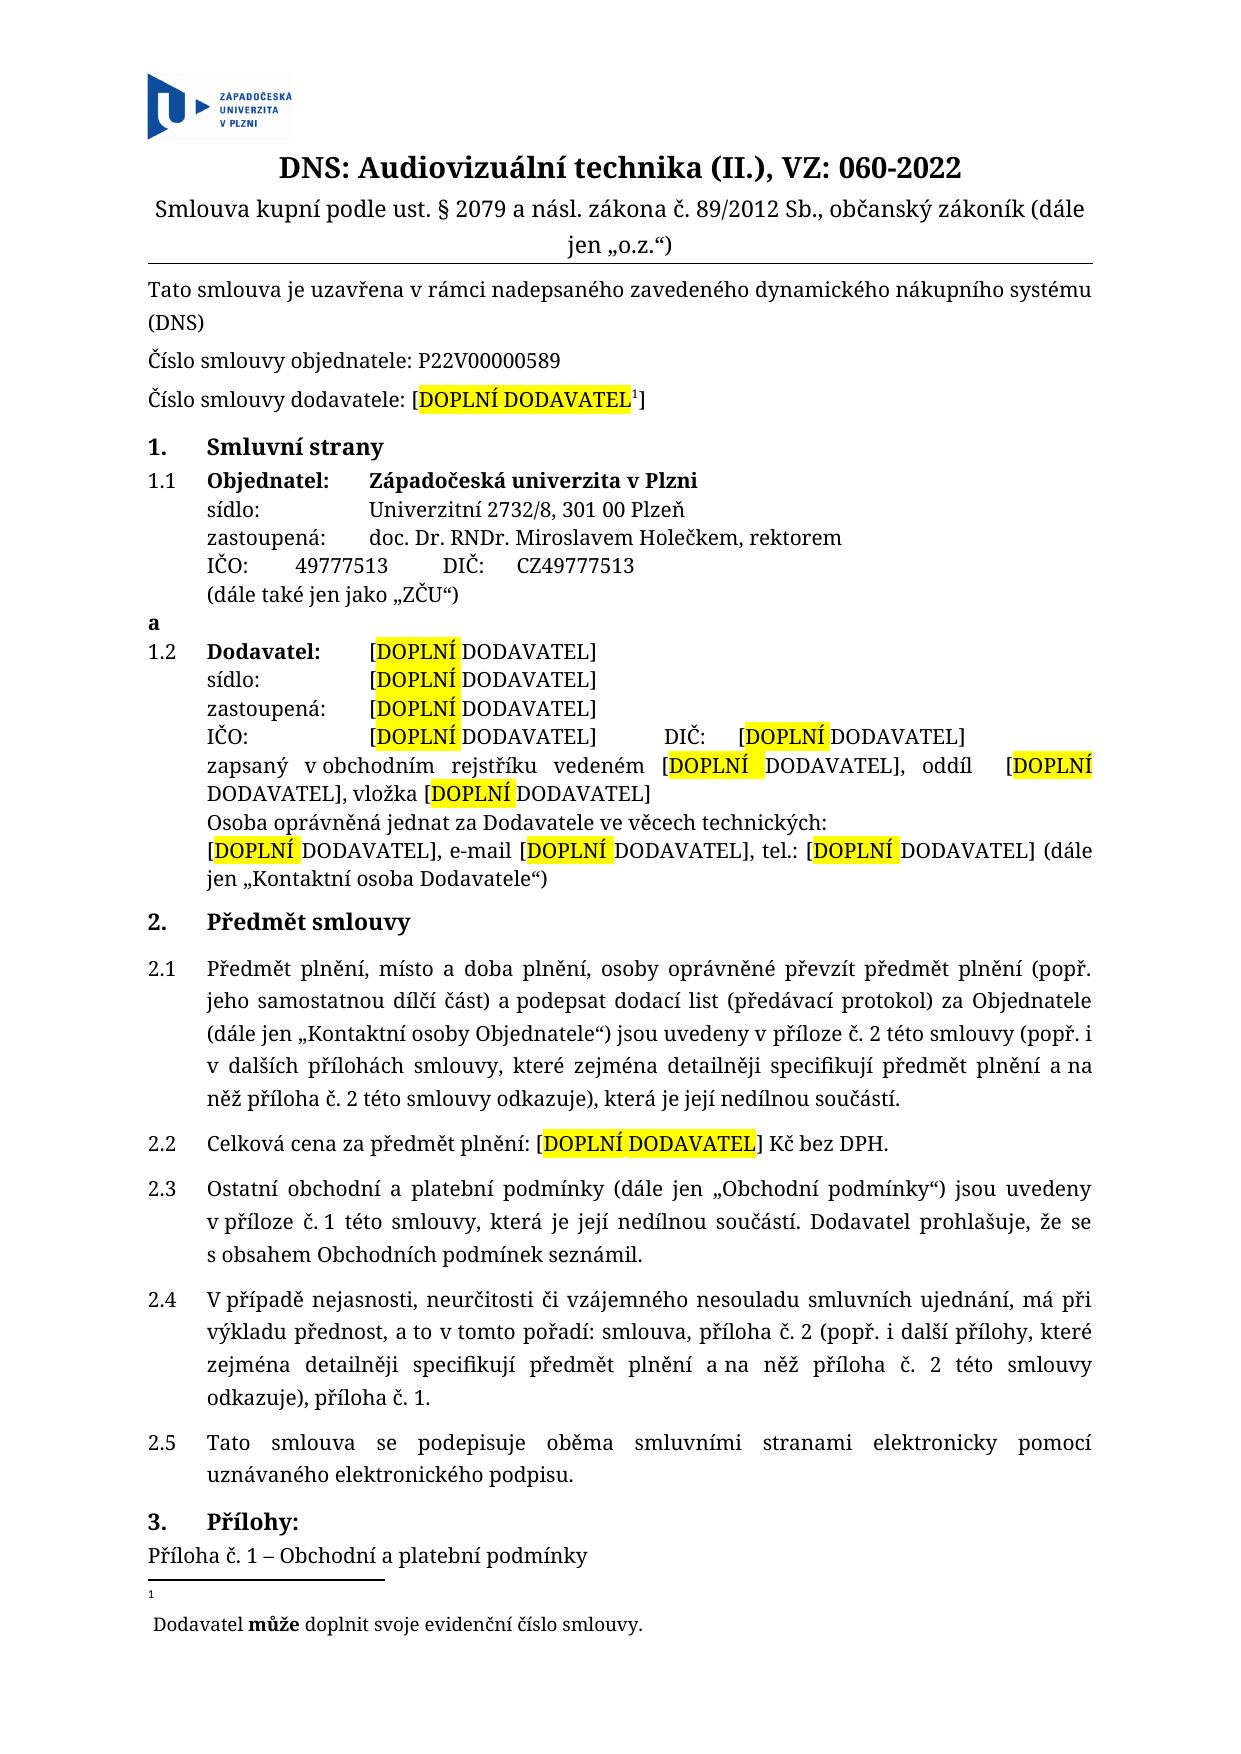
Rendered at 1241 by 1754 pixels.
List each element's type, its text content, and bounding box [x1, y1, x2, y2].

list Předmět plnění, místo a doba plnění, osoby oprávněné převzít předmět plnění (popř. jeho samostatnou dílčí část) a podepsat dodací list (předávací protokol) za Objednatele (dále jen „Kontaktní osoby Objednatele“) jsou uvedeny v příloze č. 2 této smlouvy (popř. i v dalších přílohách smlouvy, které zejména detailněji specifikují předmět plnění a na něž příloha č. 2 této smlouvy odkazuje), která je její nedílnou součástí. [148, 954, 1093, 1113]
text IČO: [DOPLNÍ DODAVATEL] DIČ: [DOPLNÍ DODAVATEL] [461, 722, 745, 751]
list Ostatní obchodní a platební podmínky (dále jen „Obchodní podmínky“) jsou uvedeny v příloze č. 1 této smlouvy, která je její nedílnou součástí. Dodavatel prohlašuje, že se s obsahem Obchodních podmínek seznámil. [148, 1174, 1093, 1268]
text zastoupená: doc. Dr. RNDr. Miroslavem Holečkem, rektorem [207, 523, 1093, 552]
text sídlo: [DOPLNÍ DODAVATEL] [461, 665, 1093, 694]
list Dodavatel: [DOPLNÍ DODAVATEL] [461, 637, 1093, 665]
list Předmět smlouvy [148, 905, 1093, 937]
text Osoba oprávněná jednat za Dodavatele ve věcech technických: [207, 808, 1093, 836]
list Celková cena za předmět plnění: [DOPLNÍ DODAVATEL] Kč bez DPH. [756, 1129, 1093, 1158]
text Číslo smlouvy objednatele: P22V00000589 [148, 346, 1093, 375]
text Příloha č. 1 – Obchodní a platební podmínky [148, 1541, 1093, 1570]
text a [148, 608, 1093, 637]
text IČO: 49777513 DIČ: CZ49777513 [207, 552, 1093, 580]
list Objednatel: Západočeská univerzita v Plzni [148, 466, 1093, 495]
list Smluvní strany [148, 430, 1093, 462]
text Číslo smlouvy dodavatele: [DOPLNÍ DODAVATEL] [631, 385, 1093, 414]
text Tato smlouva je uzavřena v rámci nadepsaného zavedeného dynamického nákupního systému (DNS) [148, 275, 1093, 336]
text DNS: Audiovizuální technika (II.), VZ: 060-2022 [148, 148, 1093, 187]
text zapsaný v obchodním rejstříku vedeném [DOPLNÍ DODAVATEL], oddíl [DOPLNÍ DODAVATEL], vložka [DOPLNÍ DODAVATEL] [207, 751, 1093, 808]
text (dále také jen jako „ZČU“) [207, 580, 1093, 608]
picture [147, 73, 292, 140]
text Smlouva kupní podle ust. § 2079 a násl. zákona č. 89/2012 Sb., občanský zákoník (dále jen „o.z.“) [148, 193, 1093, 263]
text zastoupená: [DOPLNÍ DODAVATEL] [461, 694, 1093, 722]
text sídlo: [DOPLNÍ DODAVATEL] [207, 665, 376, 694]
text [DOPLNÍ DODAVATEL], e-mail [DOPLNÍ DODAVATEL], tel.: [DOPLNÍ DODAVATEL] (dále jen „Kontaktní osoba Dodavatele“) [207, 836, 1093, 893]
text sídlo: Univerzitní 2732/8, 301 00 Plzeň [207, 495, 1093, 523]
list V případě nejasnosti, neurčitosti či vzájemného nesouladu smluvních ujednání, má při výkladu přednost, a to v tomto pořadí: smlouva, příloha č. 2 (popř. i další přílohy, které zejména detailněji specifikují předmět plnění a na něž příloha č. 2 této smlouvy odkazuje), příloha č. 1. [148, 1285, 1093, 1411]
list Dodavatel: [DOPLNÍ DODAVATEL] [148, 637, 376, 665]
text IČO: [DOPLNÍ DODAVATEL] DIČ: [DOPLNÍ DODAVATEL] [830, 722, 1093, 751]
list Přílohy: [148, 1505, 1093, 1537]
text Číslo smlouvy dodavatele: [DOPLNÍ DODAVATEL] [148, 385, 419, 414]
text IČO: [DOPLNÍ DODAVATEL] DIČ: [DOPLNÍ DODAVATEL] [207, 722, 376, 751]
list Tato smlouva se podepisuje oběma smluvními stranami elektronicky pomocí uznávaného elektronického podpisu. [148, 1428, 1093, 1489]
text zastoupená: [DOPLNÍ DODAVATEL] [207, 694, 376, 722]
list Celková cena za předmět plnění: [DOPLNÍ DODAVATEL] Kč bez DPH. [148, 1129, 543, 1158]
